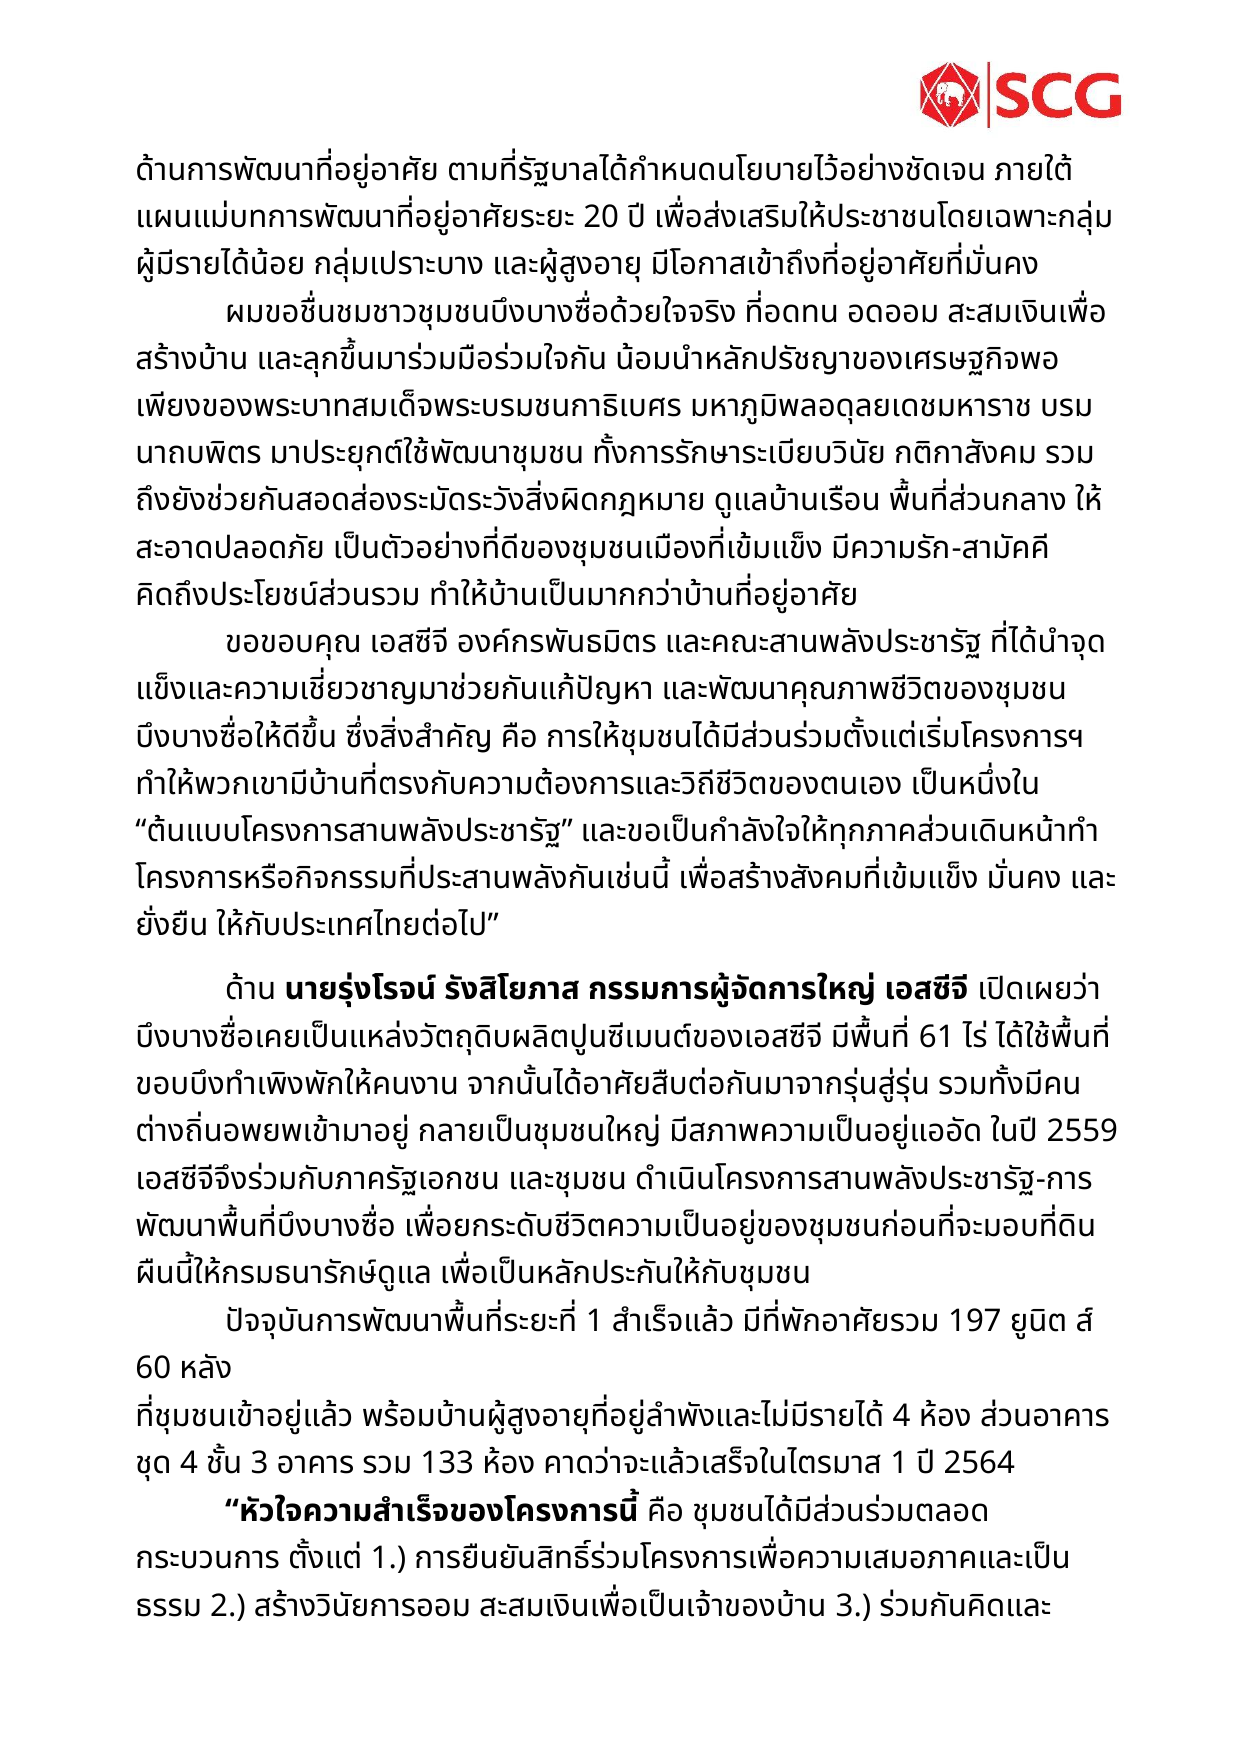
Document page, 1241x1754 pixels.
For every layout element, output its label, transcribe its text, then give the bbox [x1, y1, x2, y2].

list ด้าน นายรุ่งโรจน์ รังสิโยภาส กรรมการผู้จัดการใหญ่ เอสซีจี เปิดเผยว่า บึงบางซื่อเคยเป็นแหล่งวัตถุดิบผลิตปูนซีเมนต์ของเอสซีจี มีพื้นที่ 61 ไร่ ได้ใช้พื้นที่ขอบบึงทำเพิงพักให้คนงาน จากนั้นได้อาศัยสืบต่อกันมาจากรุ่นสู่รุ่น รวมทั้งมีคนต่างถิ่นอพยพเข้ามาอยู่ กลายเป็นชุมชนใหญ่ มีสภาพความเป็นอยู่แออัด ในปี 2559 เอสซีจีจึงร่วมกับภาครัฐเอกชน และชุมชน ดำเนินโครงการสานพลังประชารัฐ-การพัฒนาพื้นที่บึงบางซื่อ เพื่อยกระดับชีวิตความเป็นอยู่ของชุมชนก่อนที่จะมอบที่ดินผืนนี้ให้กรมธนารักษ์ดูแล เพื่อเป็นหลักประกันให้กับชุมชน [135, 966, 1124, 1298]
text ผมขอชื่นชมชาวชุมชนบึงบางซื่อด้วยใจจริง ที่อดทน อดออม สะสมเงินเพื่อสร้างบ้าน และลุกขึ้นมาร่วมมือร่วมใจกัน น้อมนำหลักปรัชญาของเศรษฐกิจพอเพียงของพระบาทสมเด็จพระบรมชนกาธิเบศร มหาภูมิพลอดุลยเดชมหาราช บรมนาถบพิตร มาประยุกต์ใช้พัฒนาชุมชน ทั้งการรักษาระเบียบวินัย กติกาสังคม รวมถึงยังช่วยกันสอดส่องระมัดระวังสิ่งผิดกฎหมาย ดูแลบ้านเรือน พื้นที่ส่วนกลาง ให้สะอาดปลอดภัย เป็นตัวอย่างที่ดีของชุมชนเมืองที่เข้มแข็ง มีความรัก-สามัคคี คิดถึงประโยชน์ส่วนรวม ทำให้บ้านเป็นมากกว่าบ้านที่อยู่อาศัย [135, 289, 1124, 619]
text ขอขอบคุณ เอสซีจี องค์กรพันธมิตร และคณะสานพลังประชารัฐ ที่ได้นำจุดแข็งและความเชี่ยวชาญมาช่วยกันแก้ปัญหา และพัฒนาคุณภาพชีวิตของชุมชนบึงบางซื่อให้ดีขึ้น ซึ่งสิ่งสำคัญ คือ การให้ชุมชนได้มีส่วนร่วมตั้งแต่เริ่มโครงการฯ ทำให้พวกเขามีบ้านที่ตรงกับความต้องการและวิถีชีวิตของตนเอง เป็นหนึ่งใน “ต้นแบบโครงการสานพลังประชารัฐ” และขอเป็นกำลังใจให้ทุกภาคส่วนเดินหน้าทำโครงการหรือกิจกรรมที่ประสานพลังกันเช่นนี้ เพื่อสร้างสังคมที่เข้มแข็ง มั่นคง และยั่งยืน ให้กับประเทศไทยต่อไป” [135, 619, 1124, 950]
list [135, 1488, 1124, 1630]
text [135, 147, 1124, 289]
picture [888, 28, 1151, 161]
list ปัจจุบันการพัฒนาพื้นที่ระยะที่ 1 สำเร็จแล้ว มีที่พักอาศัยรวม 197 ยูนิต วรียนสื่อมวลชน และอาชีพ จ0ประกอบด้วยทาวน์เฮ้าส์ 60 หลัง ที่ชุมชนเข้าอยู่แล้ว พร้อมบ้านผู้สูงอายุที่อยู่ลำพังและไม่มีรายได้ 4 ห้อง ส่วนอาคารชุด 4 ชั้น 3 อาคาร รวม 133 ห้อง คาดว่าจะแล้วเสร็จในไตรมาส 1 ปี 2564 [135, 1298, 1124, 1488]
